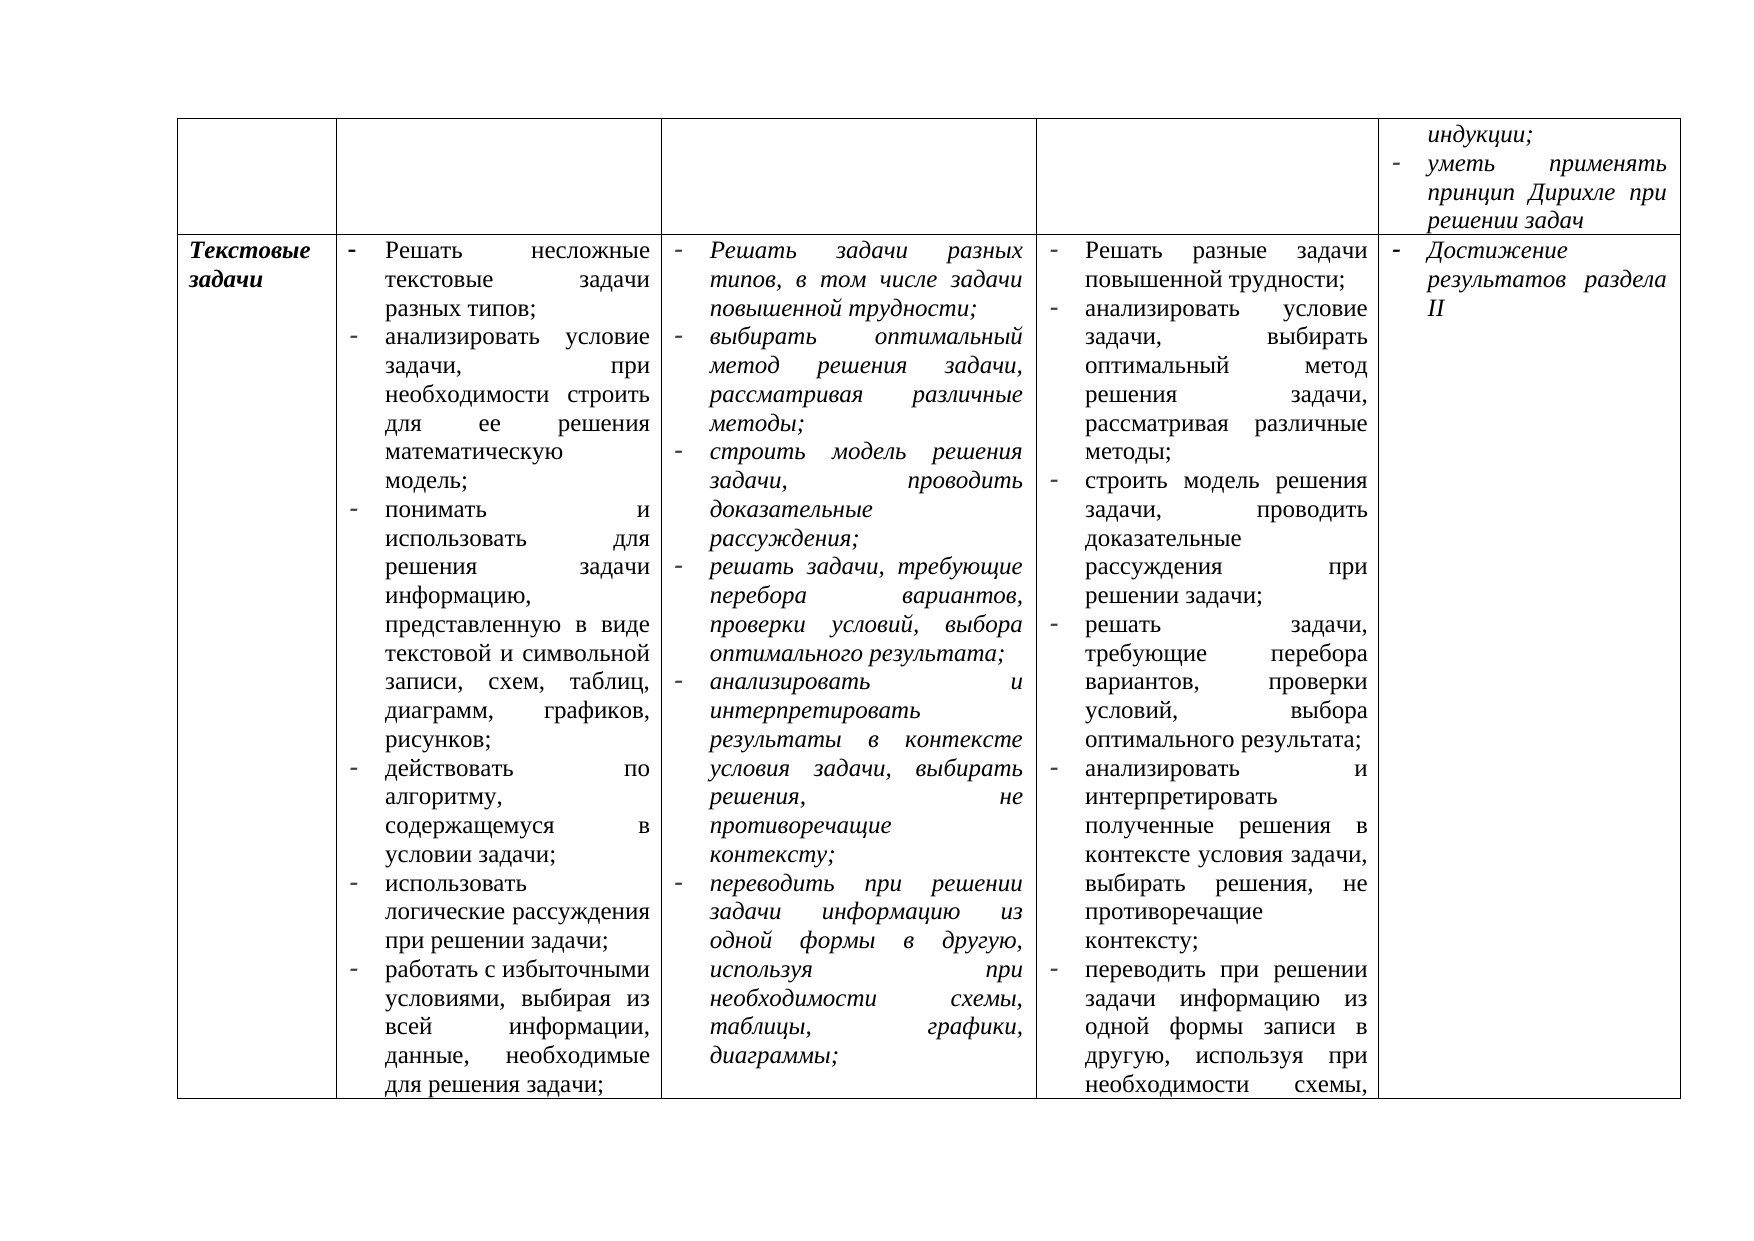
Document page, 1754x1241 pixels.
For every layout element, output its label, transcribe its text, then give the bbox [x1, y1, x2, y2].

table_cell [1037, 235, 1378, 1098]
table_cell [337, 119, 661, 234]
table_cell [337, 235, 661, 1098]
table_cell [178, 119, 336, 234]
table_cell Текстовые задачи [178, 235, 336, 1098]
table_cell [1379, 119, 1680, 234]
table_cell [1379, 235, 1680, 1098]
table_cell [662, 235, 1036, 1098]
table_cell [662, 119, 1036, 234]
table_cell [1037, 119, 1378, 234]
